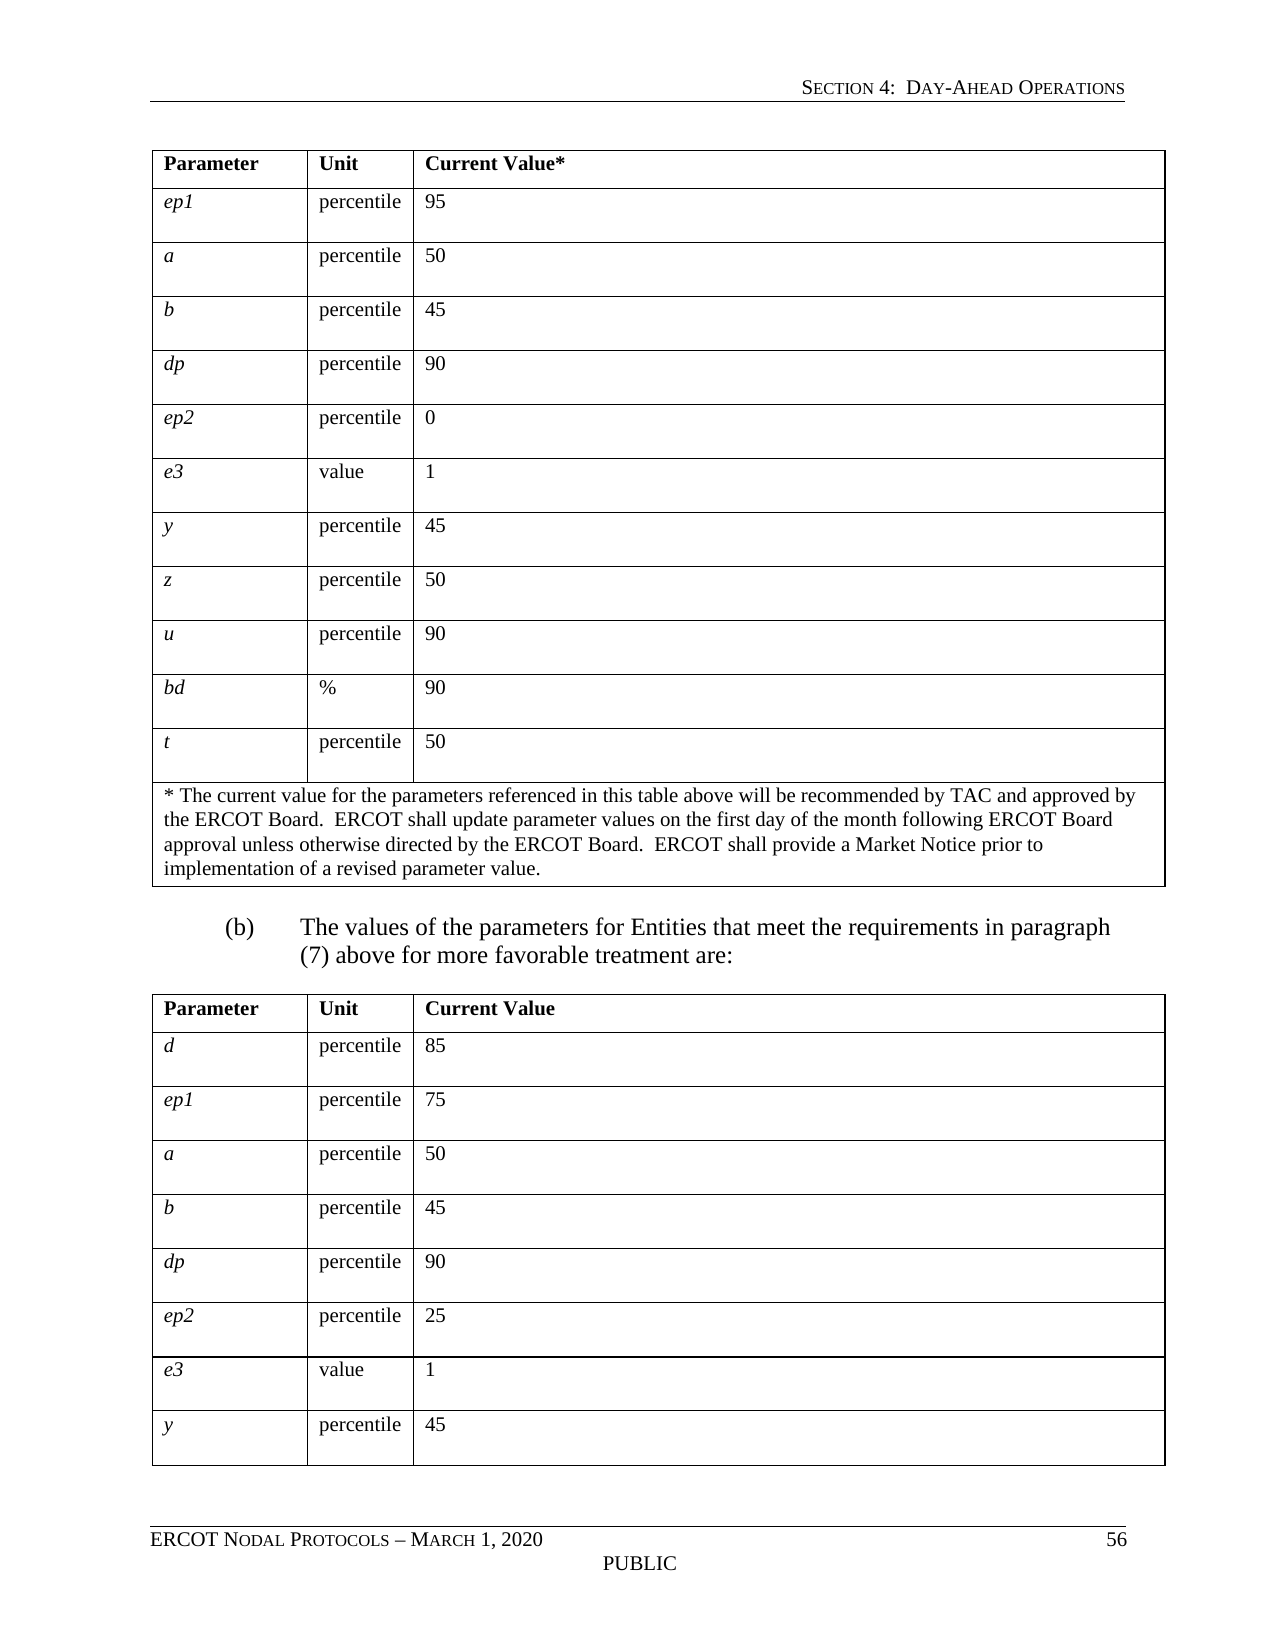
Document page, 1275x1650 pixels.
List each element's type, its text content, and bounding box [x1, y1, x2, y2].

table_cell 0 [414, 405, 1164, 458]
table_cell 45 [414, 1195, 1164, 1248]
table_cell 50 [414, 243, 1164, 296]
table_cell ep1 [153, 1087, 307, 1140]
table_cell 45 [414, 297, 1164, 350]
table_cell a [153, 1141, 307, 1194]
table_cell 85 [414, 1033, 1164, 1086]
list The values of the parameters for Entities that meet the requirements in paragraph (7) above for more favorable treatment are: [225, 912, 1125, 969]
table_cell bd [153, 675, 307, 728]
table_cell 50 [414, 729, 1164, 782]
table_cell percentile [308, 1087, 413, 1140]
table_cell e3 [153, 1358, 307, 1410]
table_cell percentile [308, 189, 413, 242]
table_cell value [308, 459, 413, 512]
table_header Current Value [414, 995, 1164, 1032]
table_header Current Value* [414, 151, 1164, 188]
table_cell u [153, 621, 307, 674]
table_cell percentile [308, 567, 413, 620]
table_cell percentile [308, 1033, 413, 1086]
table_cell ep2 [153, 405, 307, 458]
table_cell percentile [308, 297, 413, 350]
table_cell z [153, 567, 307, 620]
table_cell a [153, 243, 307, 296]
table_cell 25 [414, 1303, 1164, 1356]
table_cell percentile [308, 1195, 413, 1248]
table_cell value [308, 1358, 413, 1410]
table_header Parameter [153, 995, 307, 1032]
table_cell t [153, 729, 307, 782]
table_cell percentile [308, 729, 413, 782]
table_cell b [153, 297, 307, 350]
table_cell % [308, 675, 413, 728]
table_cell 1 [414, 1358, 1164, 1410]
table_cell 90 [414, 621, 1164, 674]
table_cell 50 [414, 1141, 1164, 1194]
table_cell 90 [414, 351, 1164, 404]
table_cell y [153, 513, 307, 566]
table_cell * The current value for the parameters referenced in this table above will be recommended by TAC and approved by the ERCOT Board. ERCOT shall update parameter values on the first day of the month following ERCOT Board approval unless otherwise directed by the ERCOT Board. ERCOT shall provide a Market Notice prior to implementation of a revised parameter value. [153, 783, 1164, 886]
table_cell percentile [308, 621, 413, 674]
table_cell percentile [308, 513, 413, 566]
table_cell ep2 [153, 1303, 307, 1356]
table_header Parameter [153, 151, 307, 188]
table_cell 45 [414, 1411, 1164, 1464]
table_cell percentile [308, 1303, 413, 1356]
table_cell 1 [414, 459, 1164, 512]
table_cell dp [153, 1249, 307, 1302]
table_cell 45 [414, 513, 1164, 566]
table_cell percentile [308, 1411, 413, 1464]
table_cell percentile [308, 405, 413, 458]
table_cell 75 [414, 1087, 1164, 1140]
table_cell percentile [308, 1249, 413, 1302]
table_cell 90 [414, 1249, 1164, 1302]
table_cell e3 [153, 459, 307, 512]
table_cell 90 [414, 675, 1164, 728]
table_cell b [153, 1195, 307, 1248]
table_cell 50 [414, 567, 1164, 620]
table_header Unit [308, 995, 413, 1032]
table_cell 95 [414, 189, 1164, 242]
table_cell ep1 [153, 189, 307, 242]
table_cell percentile [308, 351, 413, 404]
table_cell d [153, 1033, 307, 1086]
table_cell y [153, 1411, 307, 1464]
table_header Unit [308, 151, 413, 188]
table_cell percentile [308, 243, 413, 296]
table_cell percentile [308, 1141, 413, 1194]
table_cell dp [153, 351, 307, 404]
